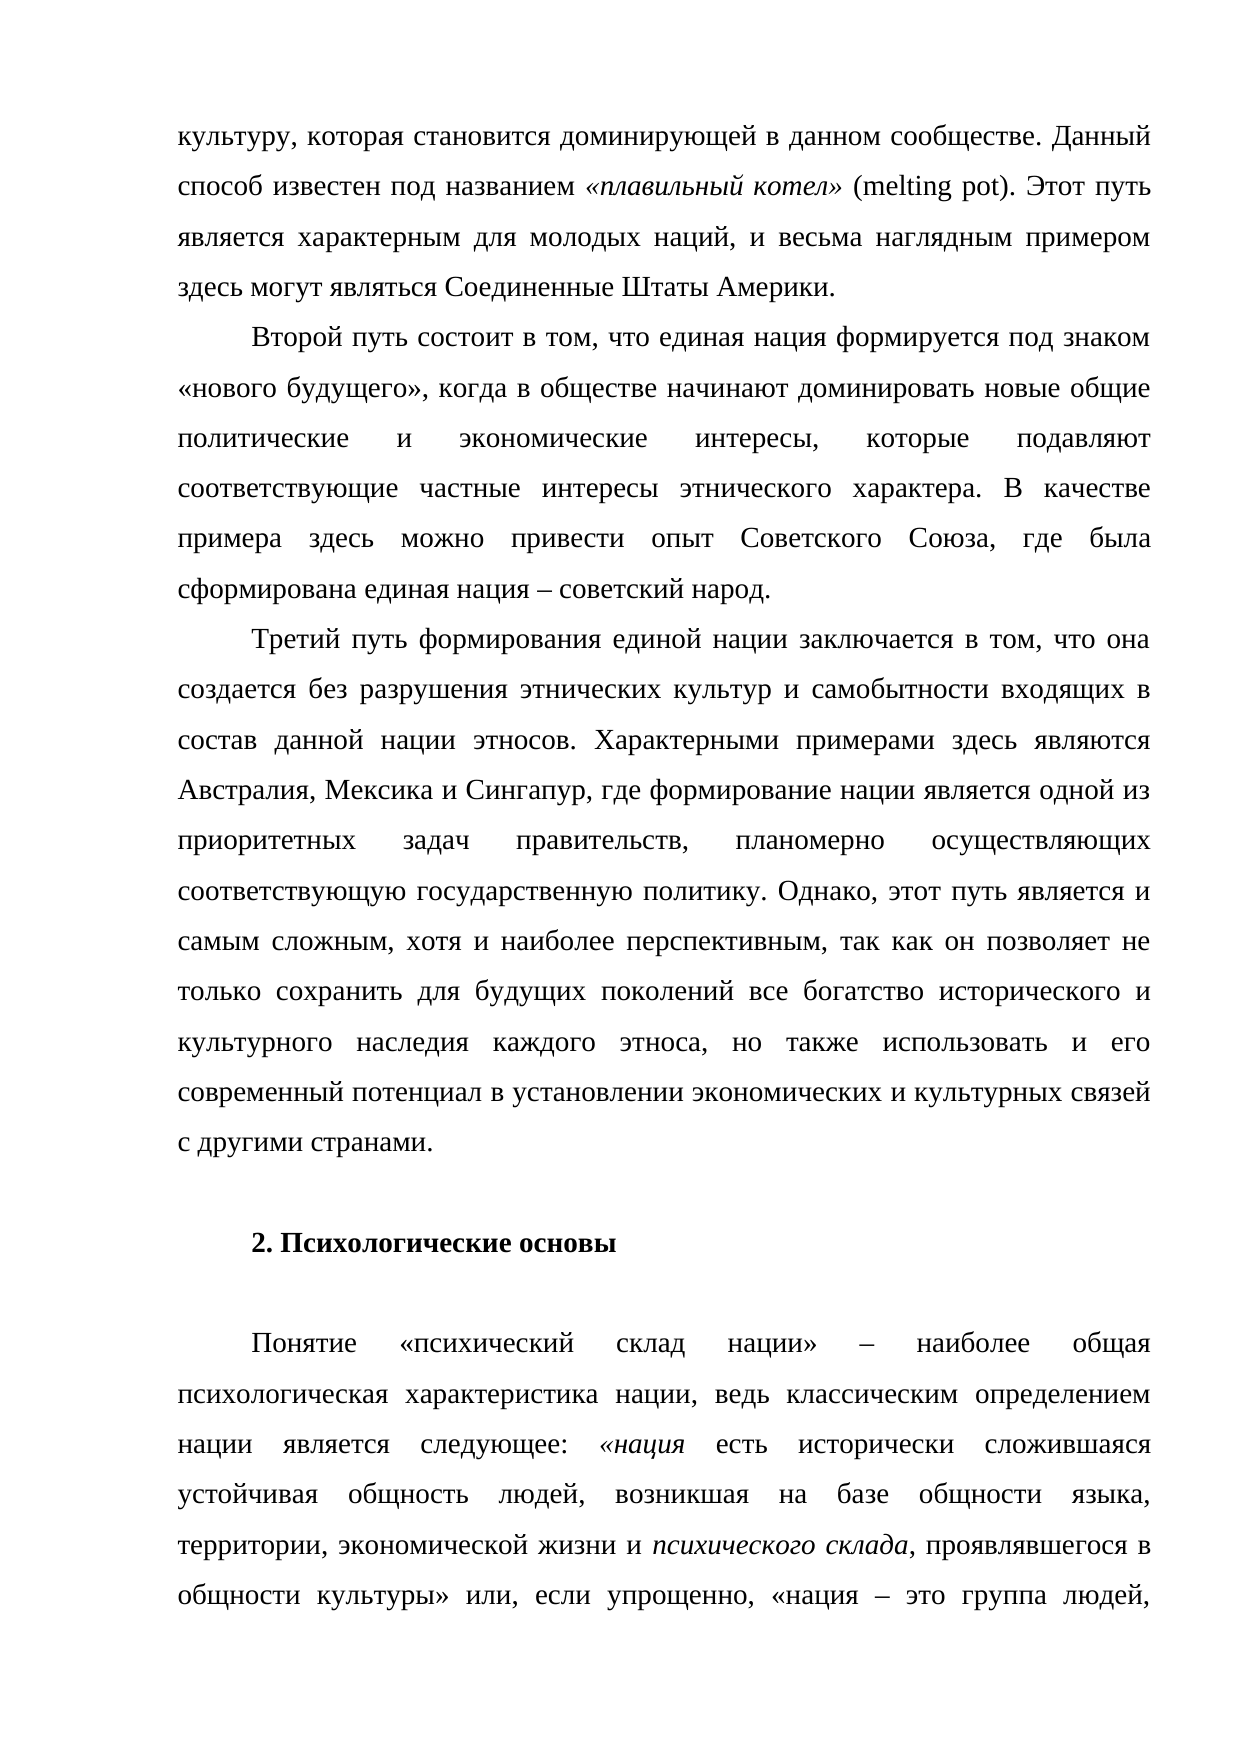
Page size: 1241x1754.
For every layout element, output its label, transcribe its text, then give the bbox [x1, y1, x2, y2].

text 2. Психологические основы [177, 1225, 1152, 1258]
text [177, 118, 1152, 303]
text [177, 1326, 1152, 1611]
text Второй путь состоит в том, что единая нация формируется под знаком «нового будущего», когда в обществе начинают доминировать новые общие политические и экономические интересы, которые подавляют соответствующие частные интересы этнического характера. В качестве примера здесь можно привести опыт Советского Союза, где была сформирована единая нация – советский народ. [177, 319, 1152, 604]
text Третий путь формирования единой нации заключается в том, что она создается без разрушения этнических культур и самобытности входящих в состав данной нации этносов. Характерными примерами здесь являются Австралия, Мексика и Сингапур, где формирование нации является одной из приоритетных задач правительств, планомерно осуществляющих соответствующую государственную политику. Однако, этот путь является и самым сложным, хотя и наиболее перспективным, так как он позволяет не только сохранить для будущих поколений все богатство исторического и культурного наследия каждого этноса, но также использовать и его современный потенциал в установлении экономических и культурных связей с другими странами. [177, 621, 1152, 1158]
